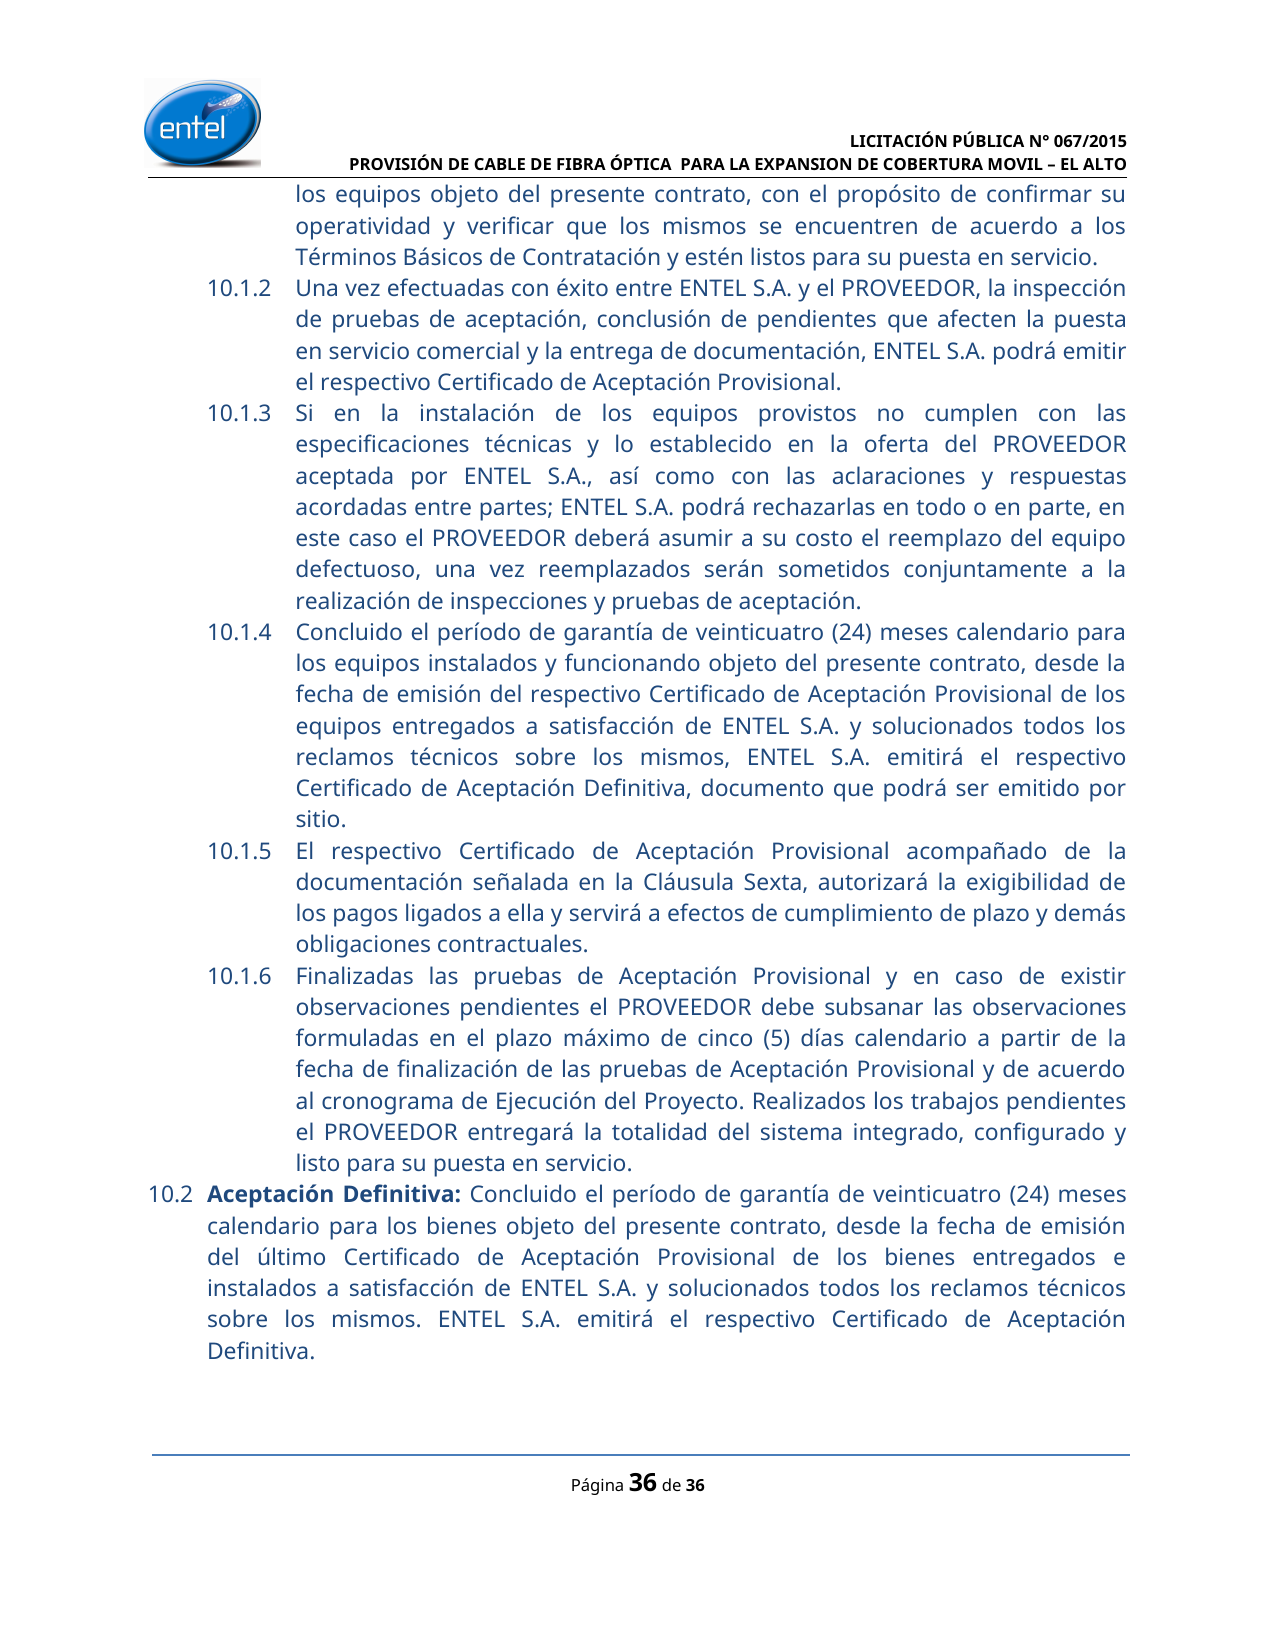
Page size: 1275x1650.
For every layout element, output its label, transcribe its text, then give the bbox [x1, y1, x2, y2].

text 10.1.6 Finalizadas las pruebas de Aceptación Provisional y en caso de existir observaciones pendientes el PROVEEDOR debe subsanar las observaciones formuladas en el plazo máximo de cinco (5) días calendario a partir de la fecha de finalización de las pruebas de Aceptación Provisional y de acuerdo al cronograma de Ejecución del Proyecto. Realizados los trabajos pendientes el PROVEEDOR entregará la totalidad del sistema integrado, configurado y listo para su puesta en servicio. [207, 959, 1127, 1178]
text 10.1.3 Si en la instalación de los equipos provistos no cumplen con las especificaciones técnicas y lo establecido en la oferta del PROVEEDOR aceptada por ENTEL S.A., así como con las aclaraciones y respuestas acordadas entre partes; ENTEL S.A. podrá rechazarlas en todo o en parte, en este caso el PROVEEDOR deberá asumir a su costo el reemplazo del equipo defectuoso, una vez reemplazados serán sometidos conjuntamente a la realización de inspecciones y pruebas de aceptación. [207, 397, 1127, 616]
text 10.1.4 Concluido el período de garantía de veinticuatro (24) meses calendario para los equipos instalados y funcionando objeto del presente contrato, desde la fecha de emisión del respectivo Certificado de Aceptación Provisional de los equipos entregados a satisfacción de ENTEL S.A. y solucionados todos los reclamos técnicos sobre los mismos, ENTEL S.A. emitirá el respectivo Certificado de Aceptación Definitiva, documento que podrá ser emitido por sitio. [207, 616, 1127, 834]
text 10.1.5 El respectivo Certificado de Aceptación Provisional acompañado de la documentación señalada en la Cláusula Sexta, autorizará la exigibilidad de los pagos ligados a ella y servirá a efectos de cumplimiento de plazo y demás obligaciones contractuales. [207, 834, 1127, 959]
text 10.2 Aceptación Definitiva: Concluido el período de garantía de veinticuatro (24) meses calendario para los bienes objeto del presente contrato, desde la fecha de emisión del último Certificado de Aceptación Provisional de los bienes entregados e instalados a satisfacción de ENTEL S.A. y solucionados todos los reclamos técnicos sobre los mismos. ENTEL S.A. emitirá el respectivo Certificado de Aceptación Definitiva. [148, 1178, 1127, 1366]
text 10.1.2 Una vez efectuadas con éxito entre ENTEL S.A. y el PROVEEDOR, la inspección de pruebas de aceptación, conclusión de pendientes que afecten la puesta en servicio comercial y la entrega de documentación, ENTEL S.A. podrá emitir el respectivo Certificado de Aceptación Provisional. [207, 272, 1127, 397]
picture [143, 78, 261, 168]
